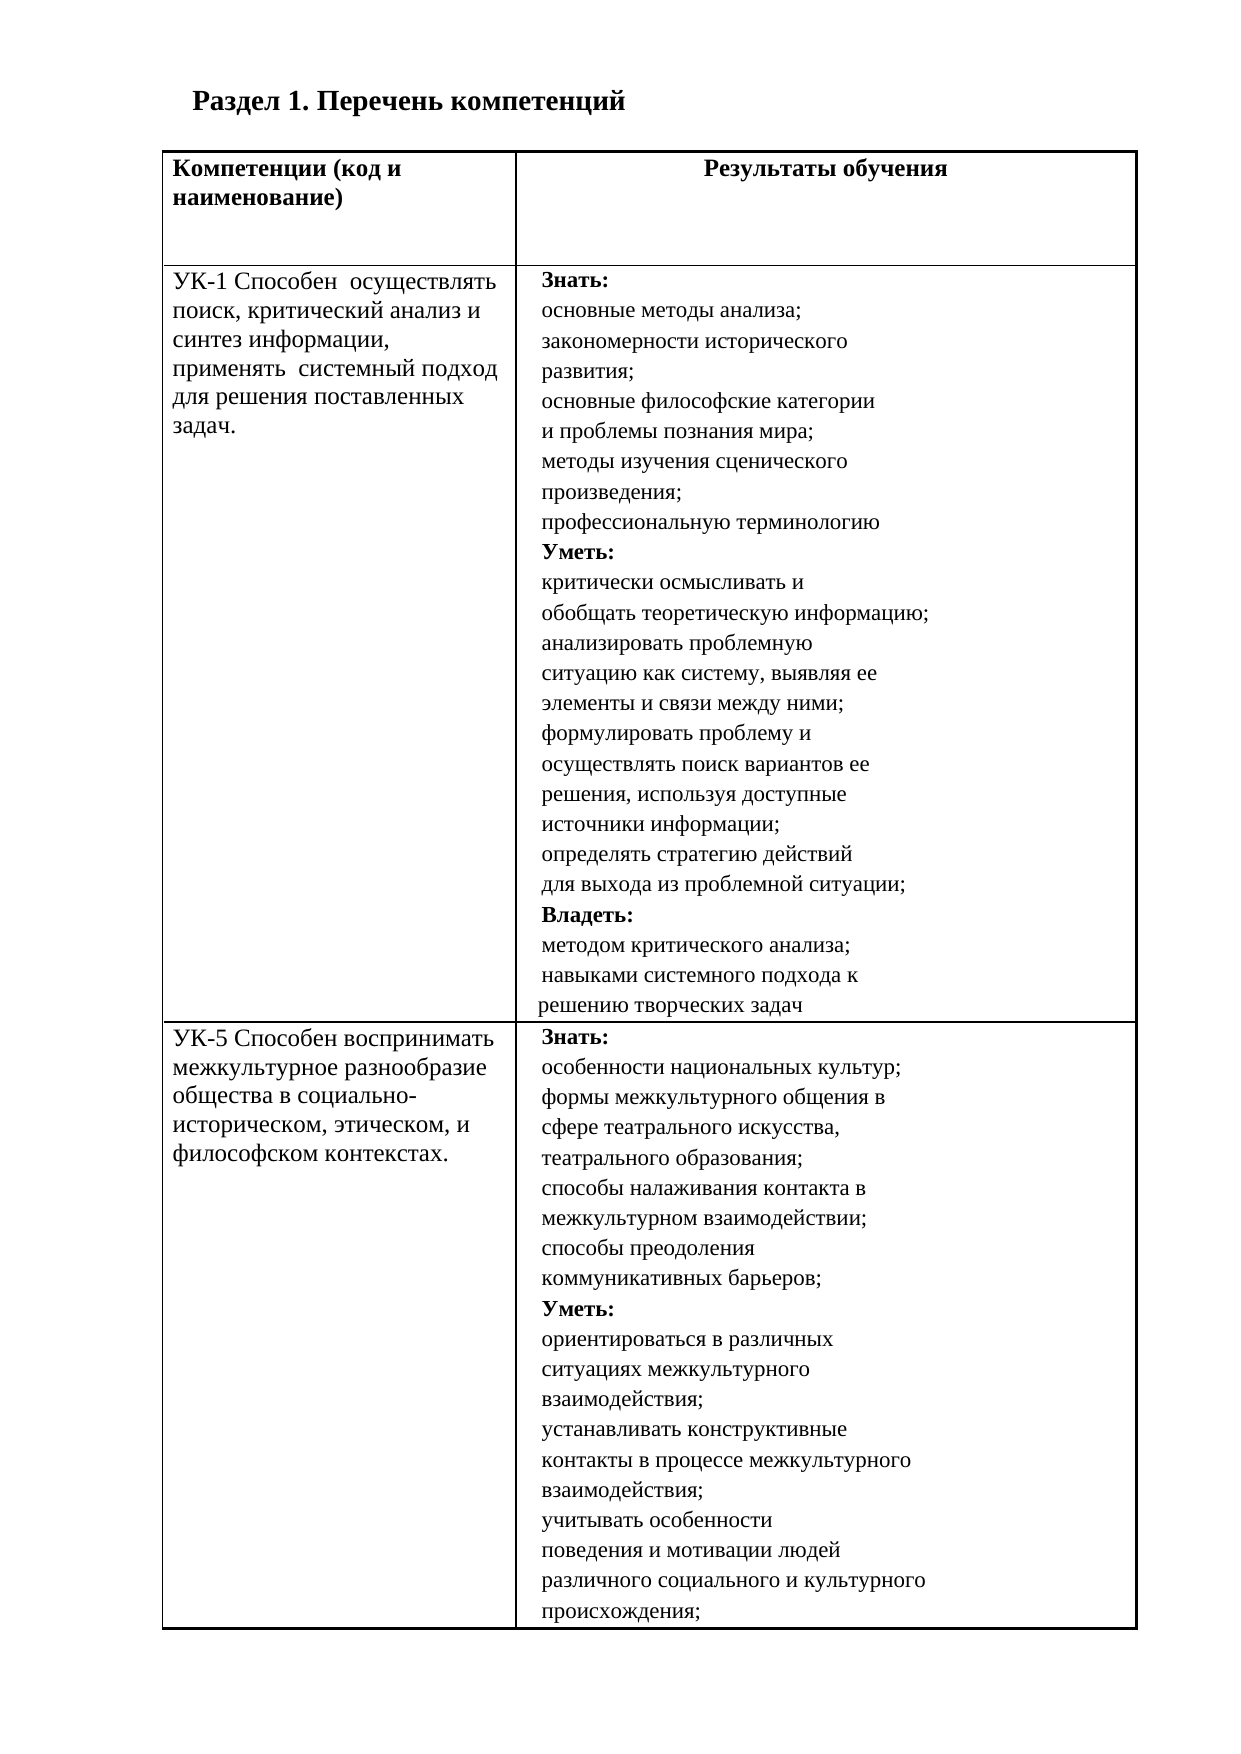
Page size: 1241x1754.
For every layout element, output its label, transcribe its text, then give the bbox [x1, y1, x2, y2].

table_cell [163, 1022, 515, 1627]
table_cell УК-1 Способен осуществлять поиск, критический анализ и синтез информации, применять системный подход для решения поставленных задач. [163, 266, 515, 1021]
table_cell Знать: основные методы анализа; закономерности исторического развития; основные философские категории и проблемы познания мира; методы изучения сценического произведения; профессиональную терминологию Уметь: критически осмысливать и обобщать теоретическую информацию; анализировать проблемную ситуацию как систему, выявляя ее элементы и связи между ними; формулировать проблему и осуществлять поиск вариантов ее решения, используя доступные источники информации; определять стратегию действий для выхода из проблемной ситуации; Владеть: методом критического анализа; навыками системного подхода к решению творческих задач [517, 266, 1135, 1021]
table_header Результаты обучения [517, 153, 1135, 265]
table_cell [517, 1023, 1135, 1627]
table_header Компетенции (код и наименование) [163, 153, 515, 265]
text Раздел 1. Перечень компетенций [118, 83, 1181, 116]
